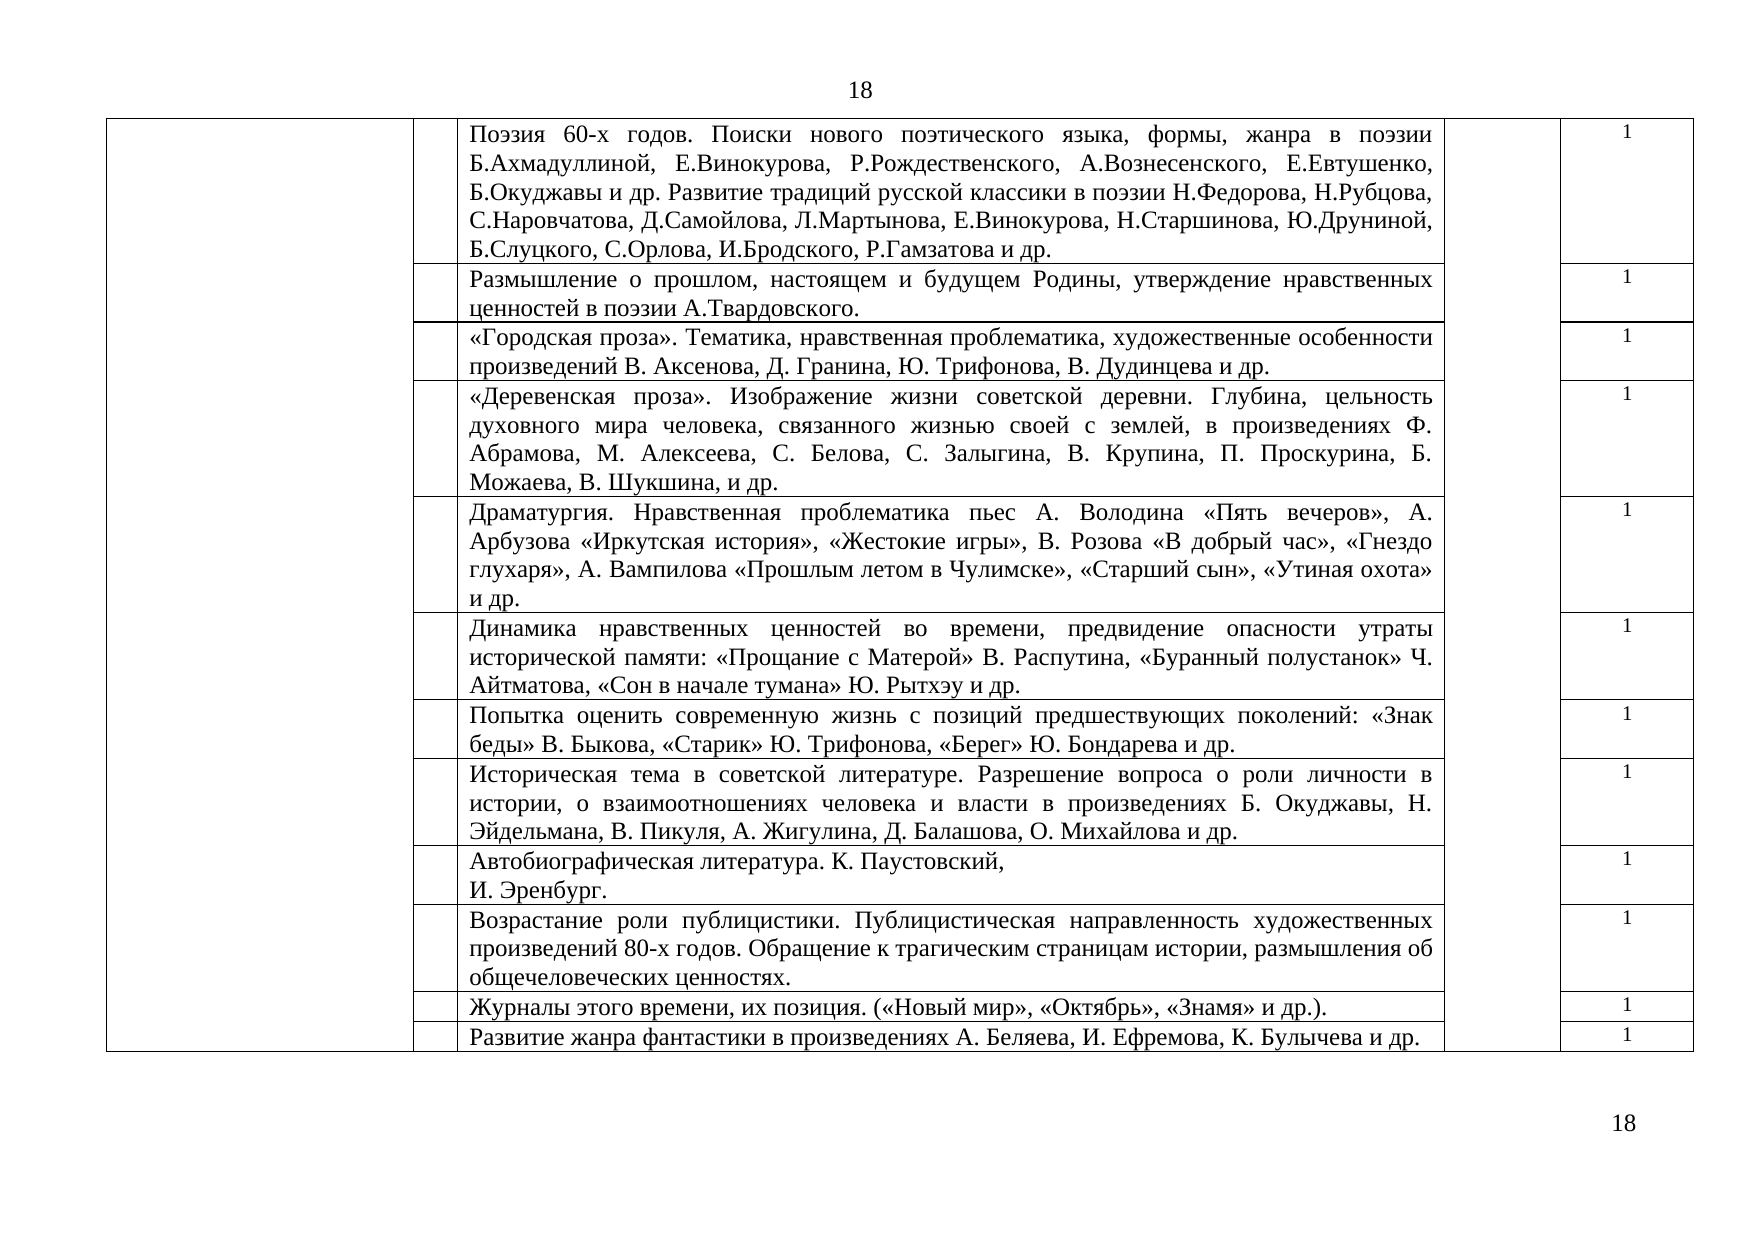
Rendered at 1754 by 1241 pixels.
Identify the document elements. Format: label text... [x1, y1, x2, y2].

table_cell Журналы этого времени, их позиция. («Новый мир», «Октябрь», «Знамя» и др.). [458, 992, 1444, 1021]
table_cell [414, 497, 457, 612]
table_cell 1 [1561, 119, 1693, 263]
table_cell Поэзия 60-х годов. Поиски нового поэтического языка, формы, жанра в поэзии Б.Ахмадуллиной, Е.Винокурова, Р.Рождественского, А.Вознесенского, Е.Евтушенко, Б.Окуджавы и др. Развитие традиций русской классики в поэзии Н.Федорова, Н.Рубцова, С.Наровчатова, Д.Самойлова, Л.Мартынова, Е.Винокурова, Н.Старшинова, Ю.Друниной, Б.Слуцкого, С.Орлова, И.Бродского, Р.Гамзатова и др. [458, 119, 1444, 263]
table_cell Динамика нравственных ценностей во времени, предвидение опасности утраты исторической памяти: «Прощание с Матерой» В. Распутина, «Буранный полустанок» Ч. Айтматова, «Сон в начале тумана» Ю. Рытхэу и др. [458, 613, 1444, 699]
table_cell 1 [1561, 264, 1693, 321]
table_cell Драматургия. Нравственная проблематика пьес А. Володина «Пять вечеров», А. Арбузова «Иркутская история», «Жестокие игры», В. Розова «В добрый час», «Гнездо глухаря», А. Вампилова «Прошлым летом в Чулимске», «Старший сын», «Утиная охота» и др. [458, 497, 1444, 612]
table_cell 1 [1561, 323, 1693, 380]
table_cell [414, 381, 457, 496]
table_cell Возрастание роли публицистики. Публицистическая направленность художественных произведений 80-х годов. Обращение к трагическим страницам истории, размышления об общечеловеческих ценностях. [458, 905, 1444, 991]
table_cell 1 [1561, 497, 1693, 612]
table_cell Автобиографическая литература. К. Паустовский, И. Эренбург. [458, 846, 1444, 904]
table_cell [414, 905, 457, 991]
table_cell [414, 264, 457, 321]
table_cell 1 [1561, 759, 1693, 845]
table_cell 1 [1561, 700, 1693, 758]
table_cell [414, 700, 457, 758]
table_cell «Деревенская проза». Изображение жизни советской деревни. Глубина, цельность духовного мира человека, связанного жизнью своей с землей, в произведениях Ф. Абрамова, М. Алексеева, С. Белова, С. Залыгина, В. Крупина, П. Проскурина, Б. Можаева, В. Шукшина, и др. [458, 381, 1444, 496]
table_cell [414, 323, 457, 380]
table_cell Развитие жанра фантастики в произведениях А. Беляева, И. Ефремова, К. Булычева и др. [458, 1022, 1444, 1051]
table_cell 1 [1561, 905, 1693, 991]
table_cell 1 [1561, 846, 1693, 904]
table_cell 1 [1561, 1022, 1693, 1051]
table_cell 1 [1561, 992, 1693, 1021]
table_cell [414, 992, 457, 1021]
table_cell 1 [1561, 613, 1693, 699]
table_cell [414, 119, 457, 263]
table_cell Попытка оценить современную жизнь с позиций предшествующих поколений: «Знак беды» В. Быкова, «Старик» Ю. Трифонова, «Берег» Ю. Бондарева и др. [458, 700, 1444, 758]
table_cell Размышление о прошлом, настоящем и будущем Родины, утверждение нравственных ценностей в поэзии А.Твардовского. [458, 264, 1444, 321]
table_cell [414, 759, 457, 845]
table_cell [414, 846, 457, 904]
table_cell 1 [1561, 381, 1693, 496]
table_cell «Городская проза». Тематика, нравственная проблематика, художественные особенности произведений В. Аксенова, Д. Гранина, Ю. Трифонова, В. Дудинцева и др. [458, 323, 1444, 380]
table_cell [414, 613, 457, 699]
table_cell [414, 1022, 457, 1051]
table_cell Историческая тема в советской литературе. Разрешение вопроса о роли личности в истории, о взаимоотношениях человека и власти в произведениях Б. Окуджавы, Н. Эйдельмана, В. Пикуля, А. Жигулина, Д. Балашова, О. Михайлова и др. [458, 759, 1444, 845]
